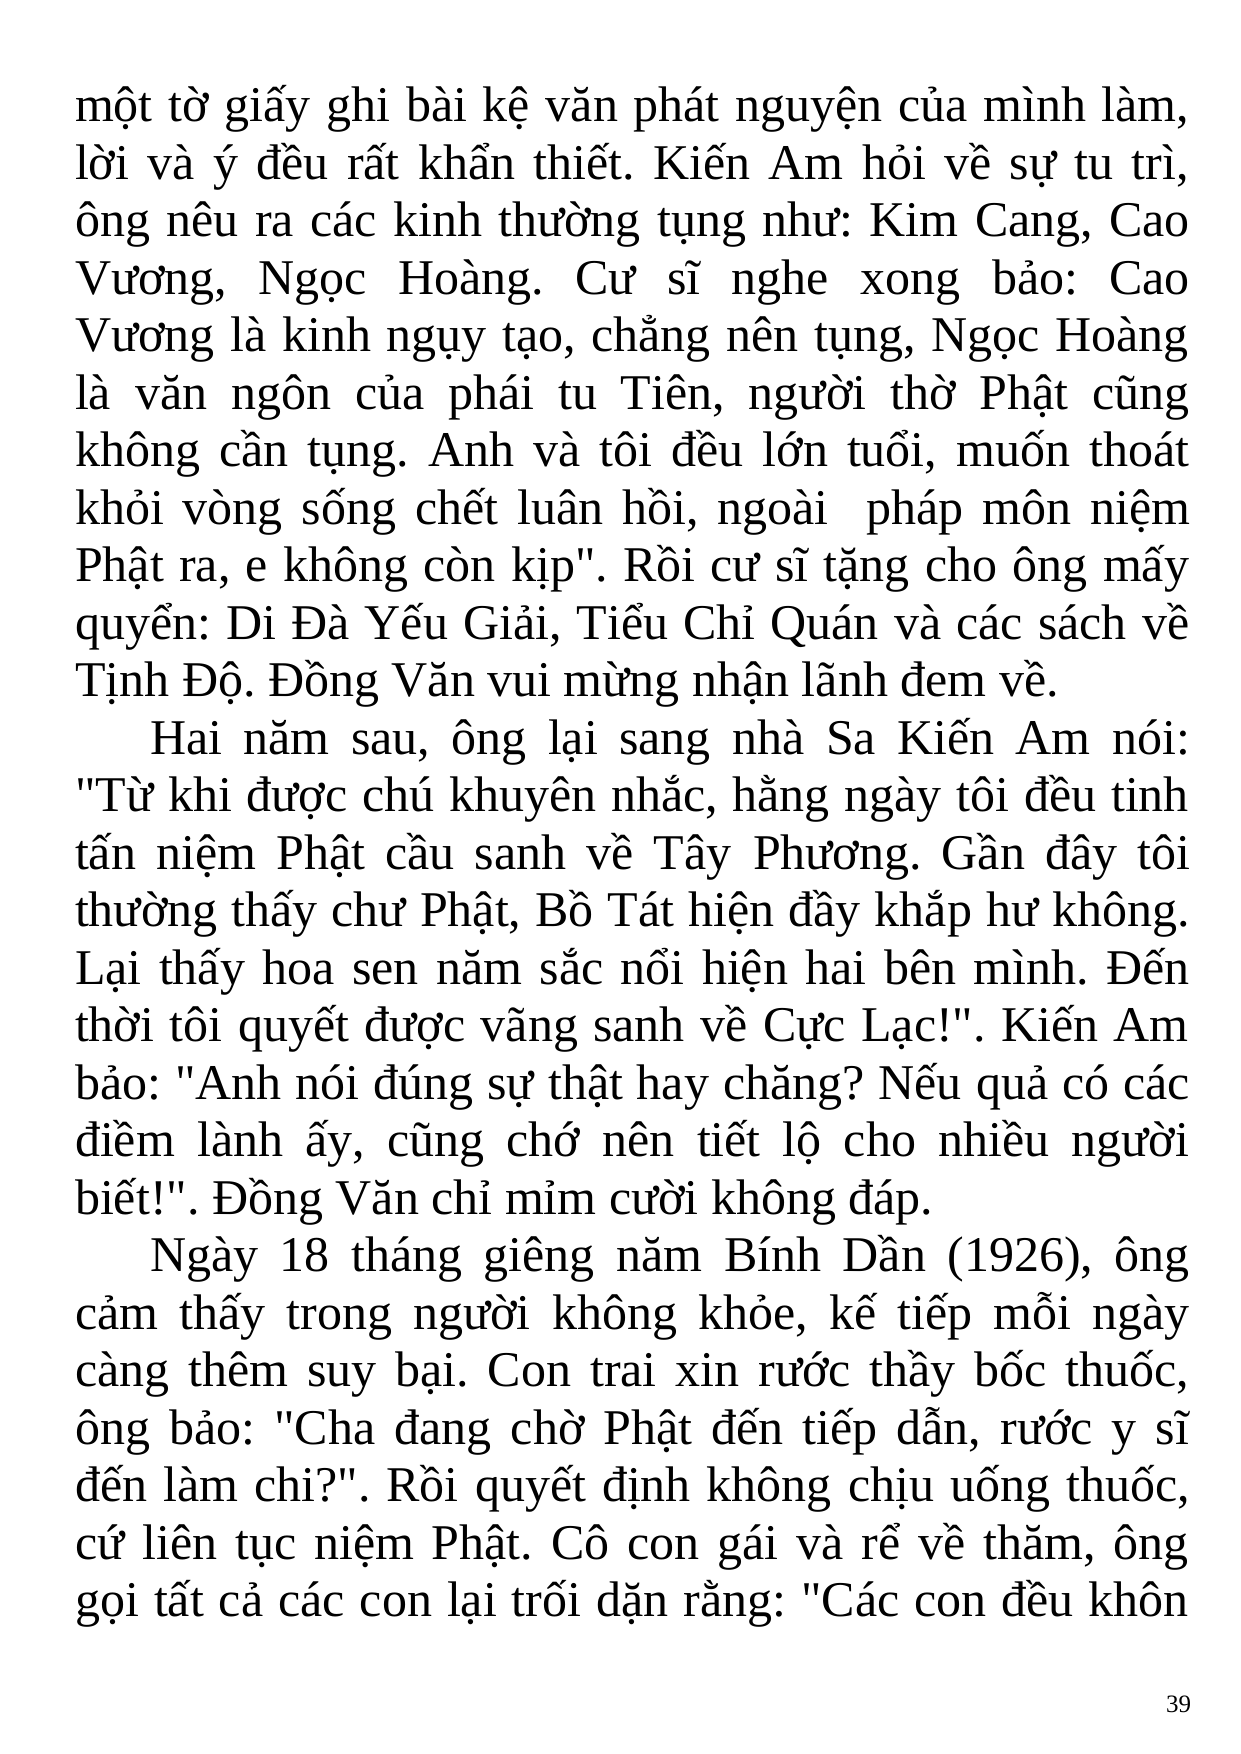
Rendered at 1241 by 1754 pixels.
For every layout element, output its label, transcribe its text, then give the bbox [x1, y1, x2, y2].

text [75, 1225, 1191, 1627]
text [75, 75, 1191, 707]
text Hai năm sau, ông lại sang nhà Sa Kiến Am nói: "Từ khi được chú khuyên nhắc, hằng ngày tôi đều tinh tấn niệm Phật cầu sanh về Tây Phương. Gần đây tôi thường thấy chư Phật, Bồ Tát hiện đầy khắp hư không. Lại thấy hoa sen năm sắc nổi hiện hai bên mình. Đến thời tôi quyết được vãng sanh về Cực Lạc!". Kiến Am bảo: "Anh nói đúng sự thật hay chăng? Nếu quả có các điềm lành ấy, cũng chớ nên tiết lộ cho nhiều người biết!". Đồng Văn chỉ mỉm cười không đáp. [75, 707, 1191, 1225]
